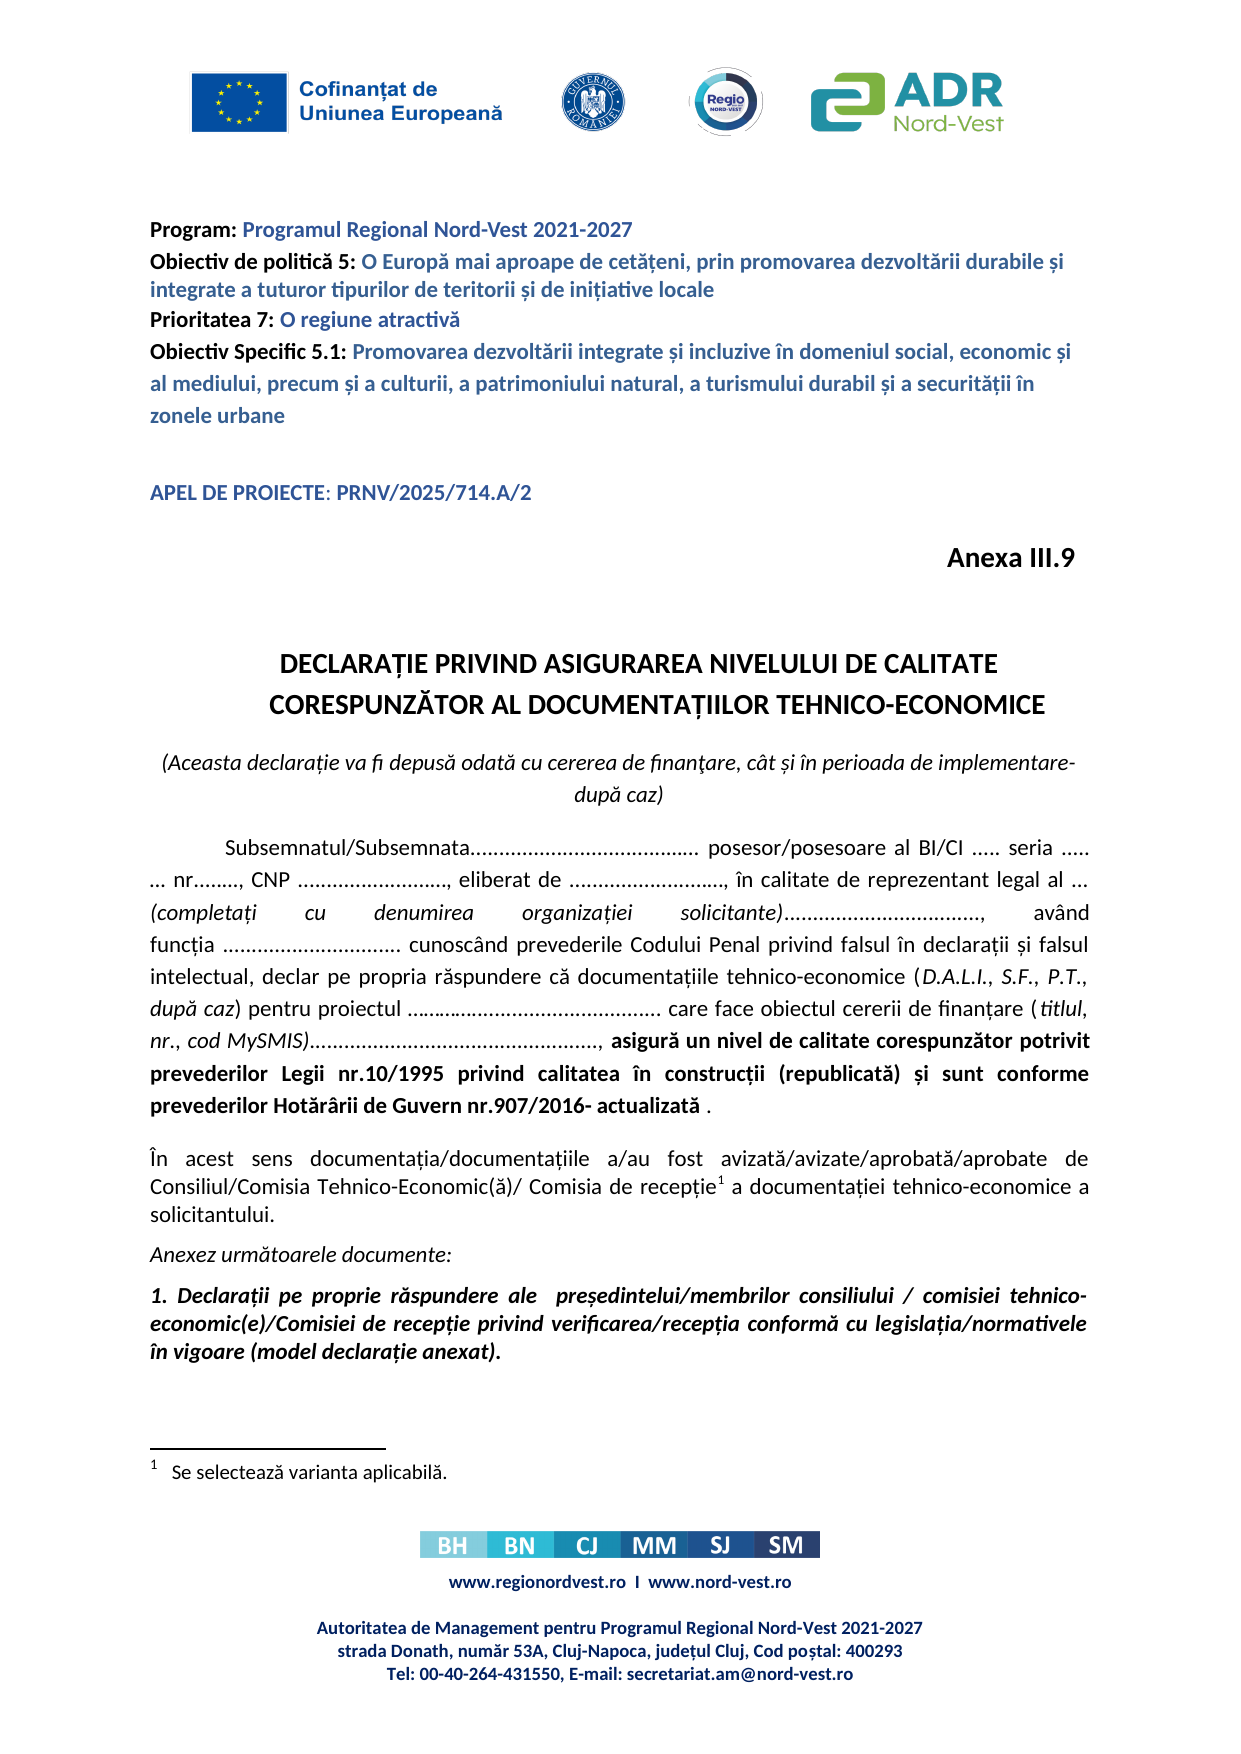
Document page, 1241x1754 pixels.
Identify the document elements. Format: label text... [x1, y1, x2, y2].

text Obiectiv de politică 5: O Europă mai aproape de cetățeni, prin promovarea dezvoltării durabile și integrate a tuturor tipurilor de teritorii și de inițiative locale [150, 247, 1090, 303]
text DECLARAȚIE PRIVIND ASIGURAREA NIVELULUI DE CALITATE CORESPUNZĂTOR AL DOCUMENTAȚIILOR TEHNICO-ECONOMICE [187, 646, 1090, 722]
text Anexa III.9 [150, 539, 1090, 574]
text 1. Declarații pe proprie răspundere ale președintelui/membrilor consiliului / comisiei tehnico-economic(e)/Comisiei de recepție privind verificarea/recepția conformă cu legislația/normativele în vigoare (model declarație anexat). [150, 1281, 1090, 1365]
text APEL DE PROIECTE: PRNV/2025/714.A/2 [150, 478, 1090, 506]
text Subsemnatul/Subsemnata..................................…... posesor/posesoare al BI/CI ..... seria .....… nr.....…, CNP .......................…, eliberat de ........................…, în calitate de reprezentant legal al ... (completaţi cu denumirea organizaţiei solicitante).................................., având funcția ............................... cunoscând prevederile Codului Penal privind falsul în declarații și falsul intelectual, declar pe propria răspundere că documentațiile tehnico-economice (D.A.L.I., S.F., P.T., după caz) pentru proiectul …………................................. care face obiectul cererii de finanțare (titlul, nr., cod MySMIS).................................................., asigură un nivel de calitate corespunzător potrivit prevederilor Legii nr.10/1995 privind calitatea în construcții (republicată) și sunt conforme prevederilor Hotărârii de Guvern nr.907/2016- actualizată . [150, 833, 1090, 1119]
text Anexez următoarele documente: [150, 1241, 1090, 1268]
text Prioritatea 7: O regiune atractivă [150, 305, 1090, 333]
text (Aceasta declarație va fi depusă odată cu cererea de finanţare, cât și în perioada de implementare-după caz) [150, 748, 1090, 808]
picture [150, 40, 1036, 159]
text Obiectiv Specific 5.1: Promovarea dezvoltării integrate și incluzive în domeniul social, economic și al mediului, precum și a culturii, a patrimoniului natural, a turismului durabil și a securității în zonele urbane [150, 337, 1090, 429]
picture [420, 1531, 820, 1558]
text Program: Programul Regional Nord-Vest 2021-2027 [150, 215, 1090, 243]
text În acest sens documentația/documentațiile a/au fost avizată/avizate/aprobată/aprobate de Consiliul/Comisia Tehnico-Economic(ă)/ Comisia de recepție a documentației tehnico-economice a solicitantului. [150, 1144, 1090, 1228]
